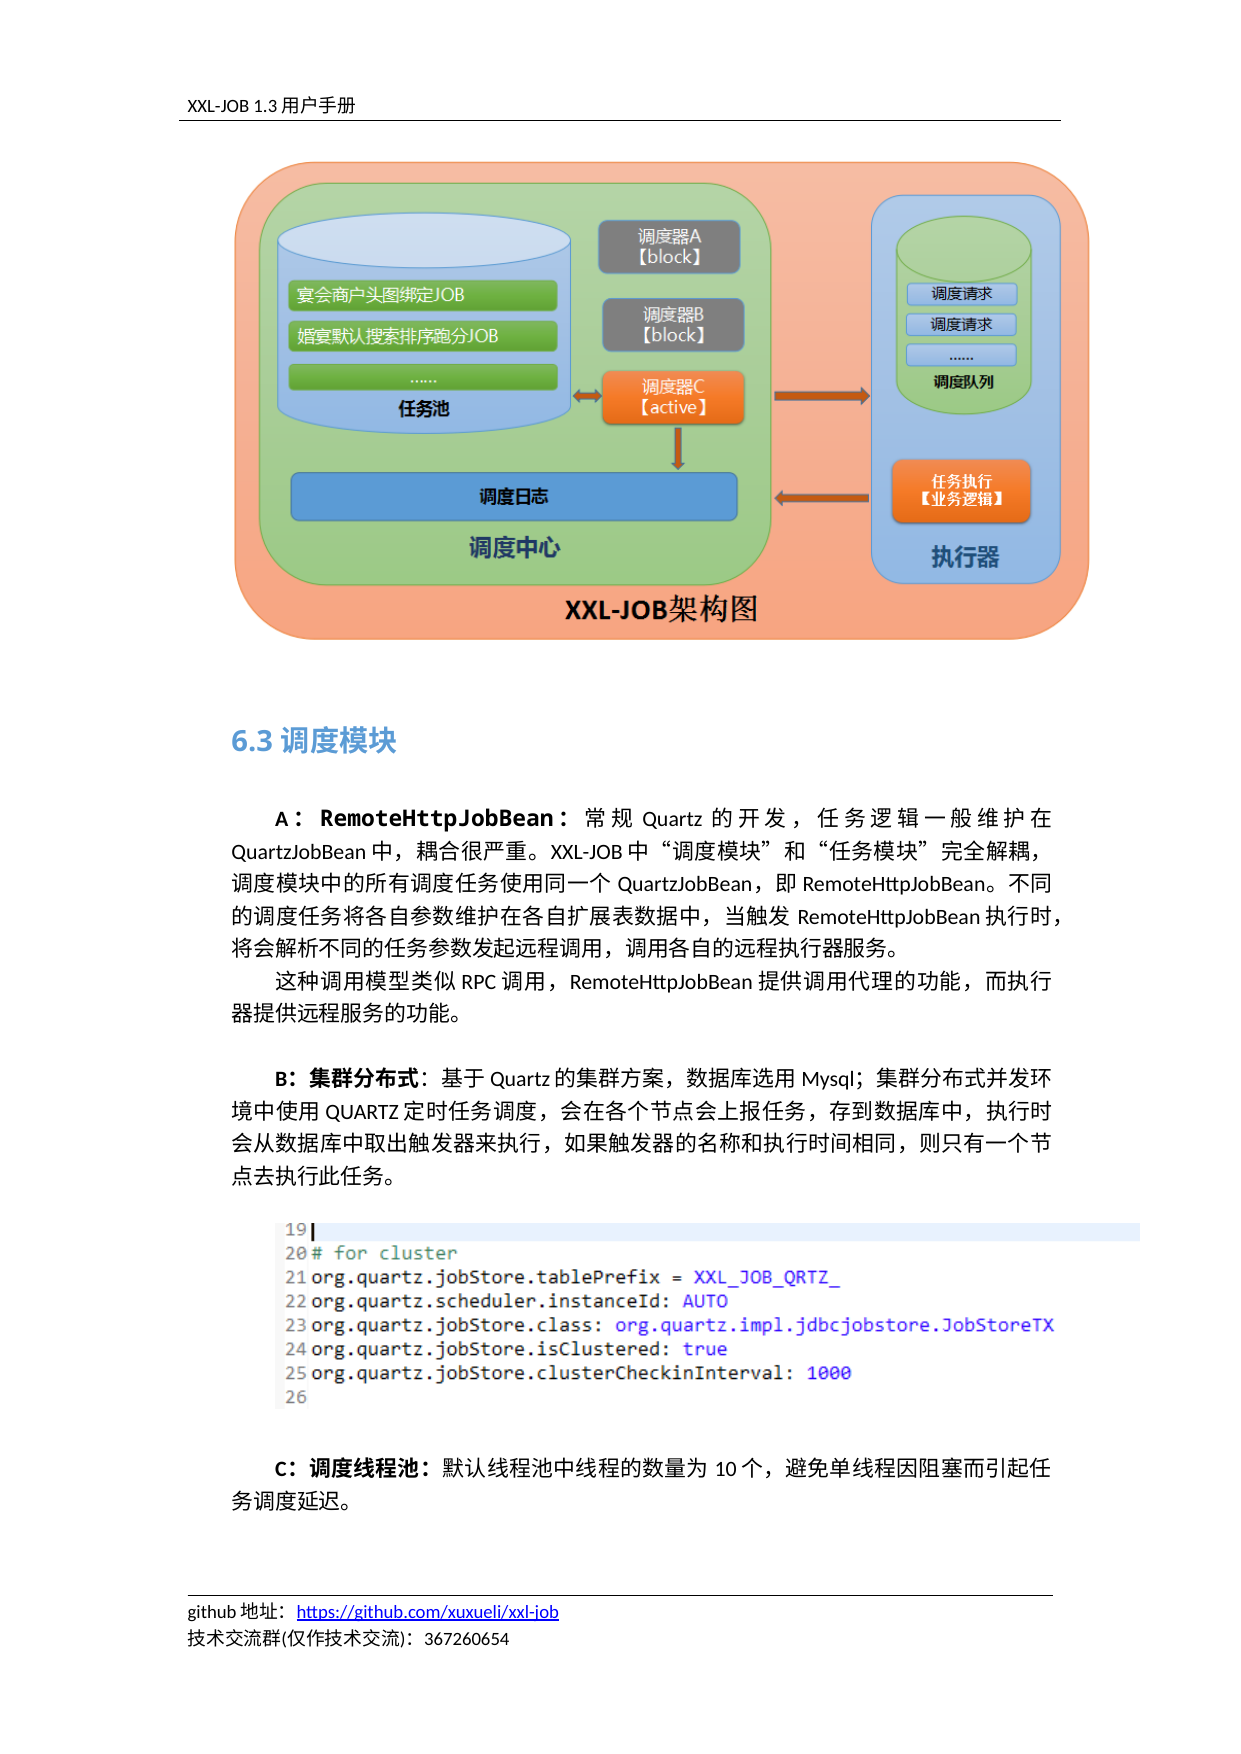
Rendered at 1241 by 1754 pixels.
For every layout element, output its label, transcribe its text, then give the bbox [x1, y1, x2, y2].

text C：调度线程池：默认线程池中线程的数量为10个，避免单线程因阻塞而引起任务调度延迟。 [231, 1451, 1053, 1516]
picture [231, 157, 1096, 646]
text B：集群分布式：基于Quartz的集群方案，数据库选用Mysql；集群分布式并发环境中使用QUARTZ定时任务调度，会在各个节点会上报任务，存到数据库中，执行时会从数据库中取出触发器来执行，如果触发器的名称和执行时间相同，则只有一个节点去执行此任务。 [231, 1061, 1053, 1191]
text A：RemoteHttpJobBean：常规Quartz的开发，任务逻辑一般维护在QuartzJobBean中，耦合很严重。XXL-JOB中“调度模块”和“任务模块”完全解耦，调度模块中的所有调度任务使用同一个QuartzJobBean，即RemoteHttpJobBean。不同的调度任务将各自参数维护在各自扩展表数据中，当触发RemoteHttpJobBean执行时，将会解析不同的任务参数发起远程调用，调用各自的远程执行器服务。 [231, 801, 1053, 963]
picture [275, 1223, 1140, 1409]
subtitle 6.3 调度模块 [187, 707, 1053, 772]
text 这种调用模型类似RPC调用，RemoteHttpJobBean提供调用代理的功能，而执行器提供远程服务的功能。 [231, 963, 1053, 1028]
